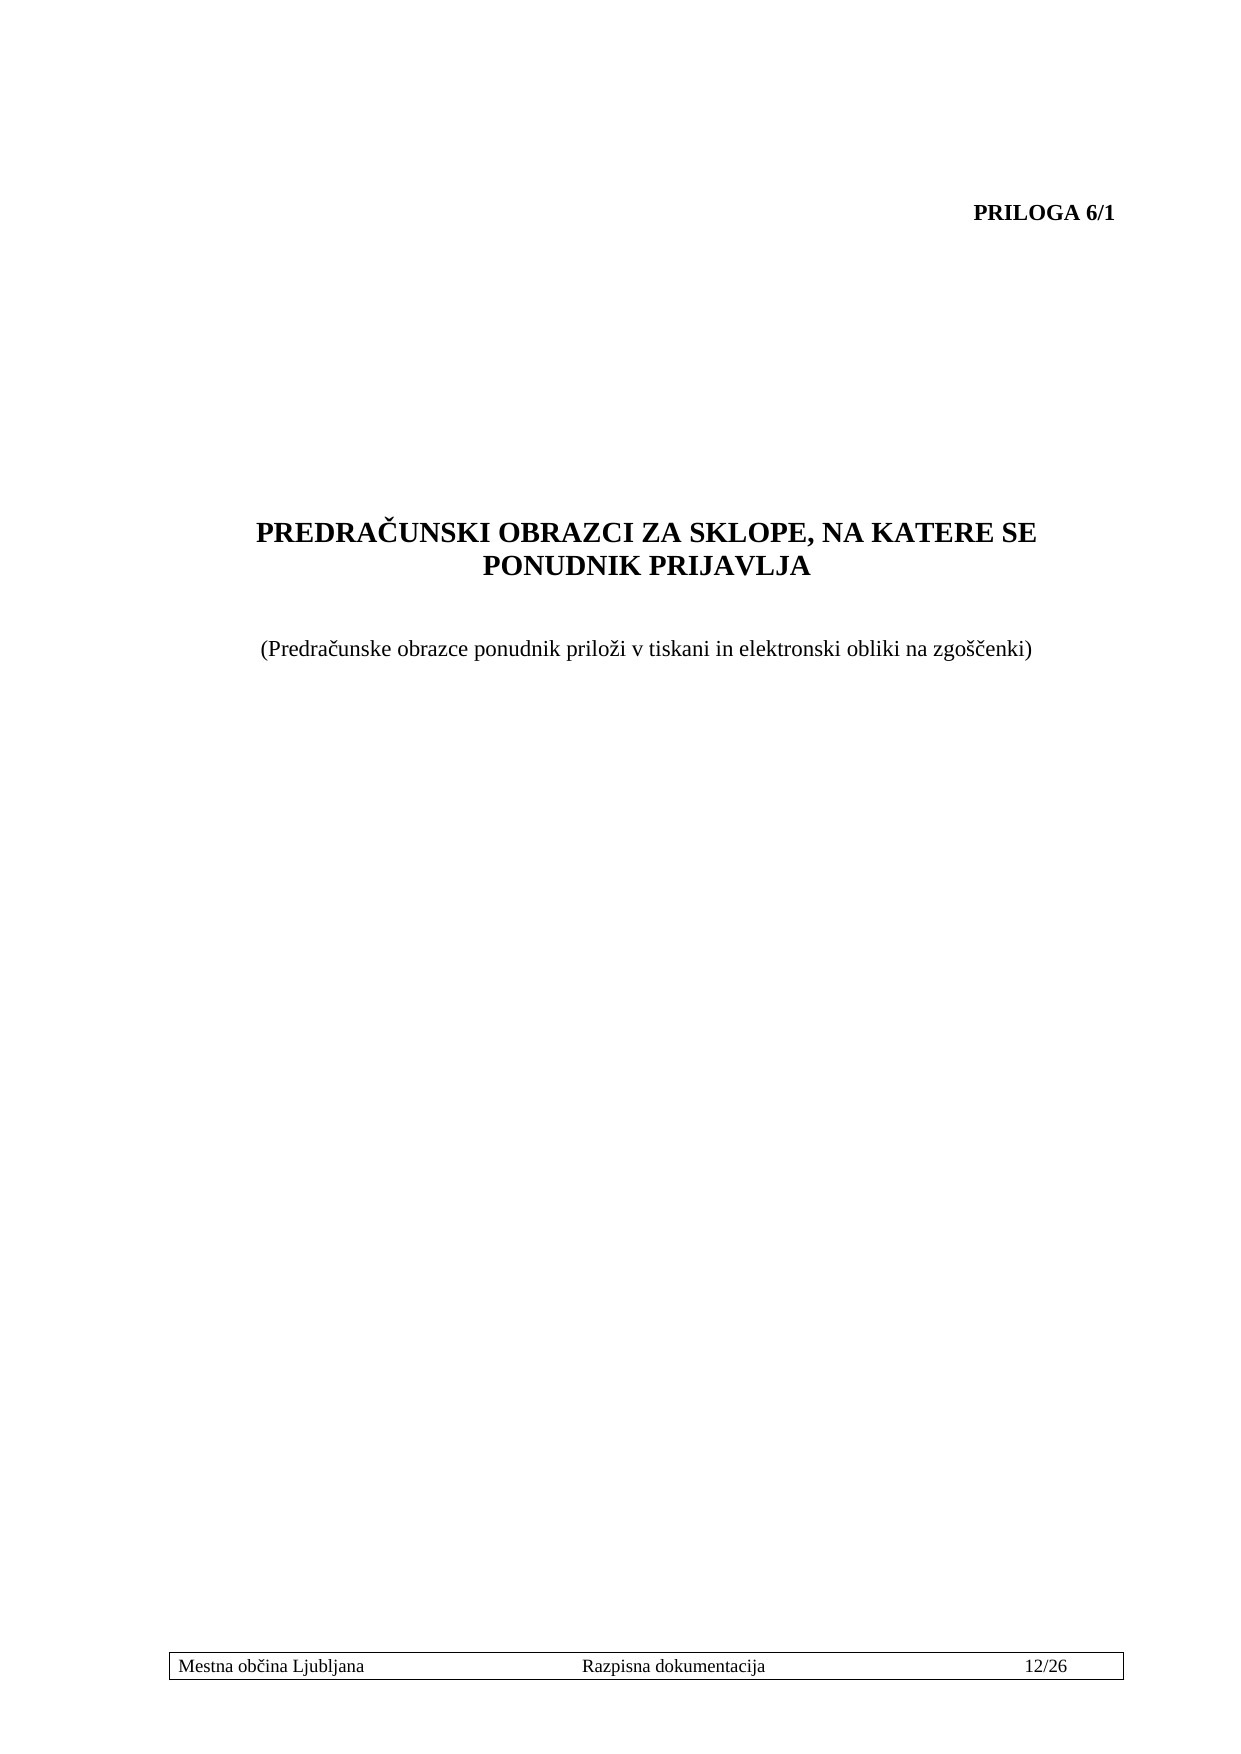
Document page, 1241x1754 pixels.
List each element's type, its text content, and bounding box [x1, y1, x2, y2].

text (Predračunske obrazce ponudnik priloži v tiskani in elektronski obliki na zgoščenki) [178, 634, 1115, 661]
text PRILOGA 6/1 [66, 198, 1115, 225]
text PREDRAČUNSKI OBRAZCI ZA SKLOPE, NA KATERE SE PONUDNIK PRIJAVLJA [178, 515, 1115, 582]
